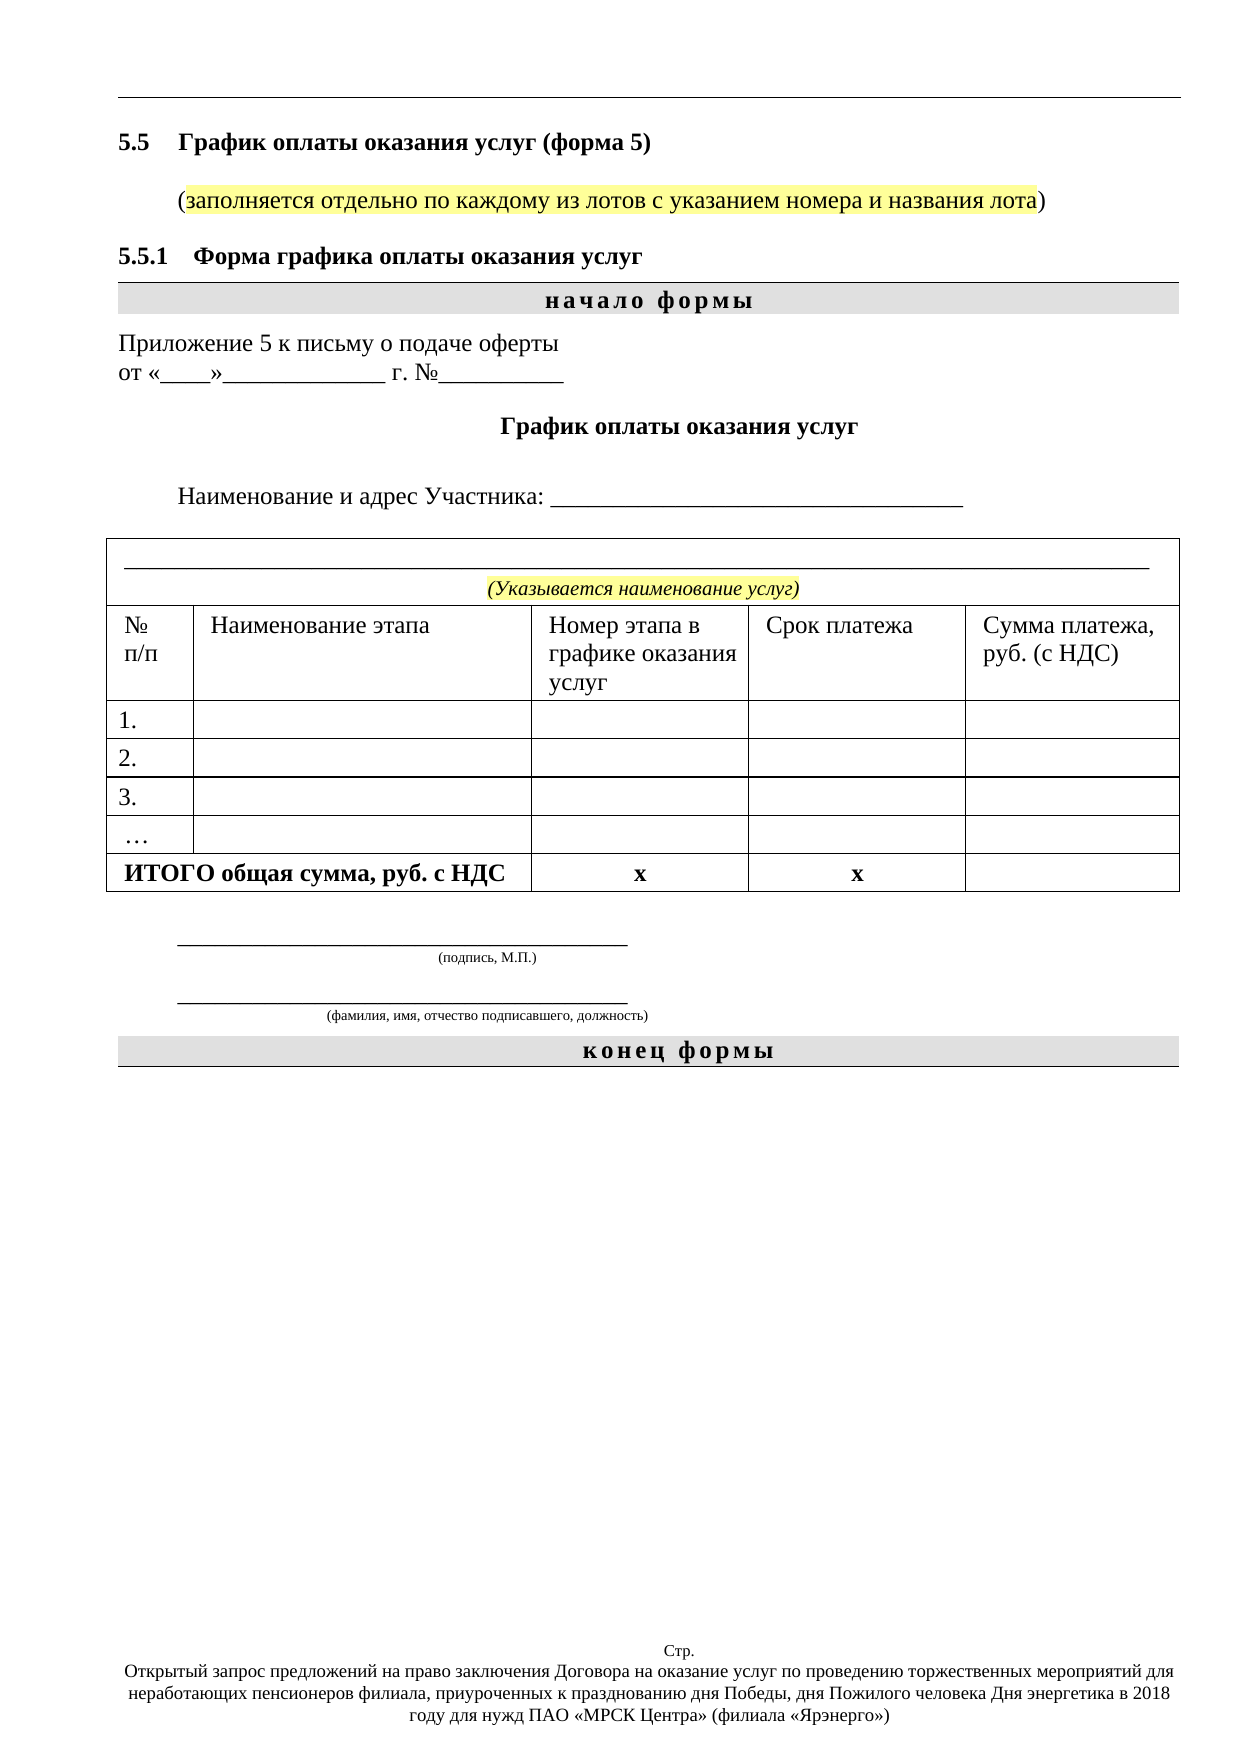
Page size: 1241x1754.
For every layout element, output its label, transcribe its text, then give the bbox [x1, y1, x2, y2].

table_cell [749, 701, 965, 738]
table_cell № п/п [107, 606, 193, 700]
subtitle Форма графика оплаты оказания услуг [118, 241, 1181, 269]
table_cell [107, 739, 193, 776]
table_cell Наименование этапа [194, 606, 531, 700]
table_cell [532, 739, 748, 776]
table_cell [749, 739, 965, 776]
table_cell … [107, 816, 193, 853]
table_cell [532, 701, 748, 738]
table_cell [532, 816, 748, 853]
text Наименование и адрес Участника: _________________________________ [118, 481, 1181, 509]
table_cell [966, 778, 1179, 814]
text ____________________________________ [118, 978, 1181, 1007]
table_cell Срок платежа [749, 606, 965, 700]
table_cell [749, 778, 965, 814]
text начало формы [118, 283, 1179, 314]
table_cell [194, 739, 531, 776]
table_cell Сумма платежа, руб. (с НДС) [966, 606, 1179, 700]
subtitle График оплаты оказания услуг (форма 5) [118, 127, 1181, 156]
text Приложение 5 к письму о подаче оферты от «____»_____________ г. №__________ [118, 328, 1181, 386]
table_cell [966, 854, 1179, 891]
table_cell [966, 701, 1179, 738]
table_cell [194, 816, 531, 853]
text (подпись, М.П.) [118, 949, 797, 978]
table_cell [749, 816, 965, 853]
table_cell х [749, 854, 965, 891]
table_cell [107, 778, 193, 814]
table_cell [194, 701, 531, 738]
table_cell х [532, 854, 748, 891]
table_cell ИТОГО общая сумма, руб. с НДС [107, 854, 531, 891]
text конец формы [118, 1036, 1179, 1066]
table_cell [966, 739, 1179, 776]
table_cell [532, 778, 748, 814]
text (фамилия, имя, отчество подписавшего, должность) [118, 1007, 797, 1036]
table_cell Номер этапа в графике оказания услуг [532, 606, 748, 700]
table_header __________________________________________________________________________________ (Указывается наименование услуг) [107, 539, 1179, 604]
table_cell [966, 816, 1179, 853]
table_cell [194, 778, 531, 814]
table_cell [107, 701, 193, 738]
text График оплаты оказания услуг [118, 411, 1181, 439]
text ____________________________________ [118, 921, 1181, 949]
